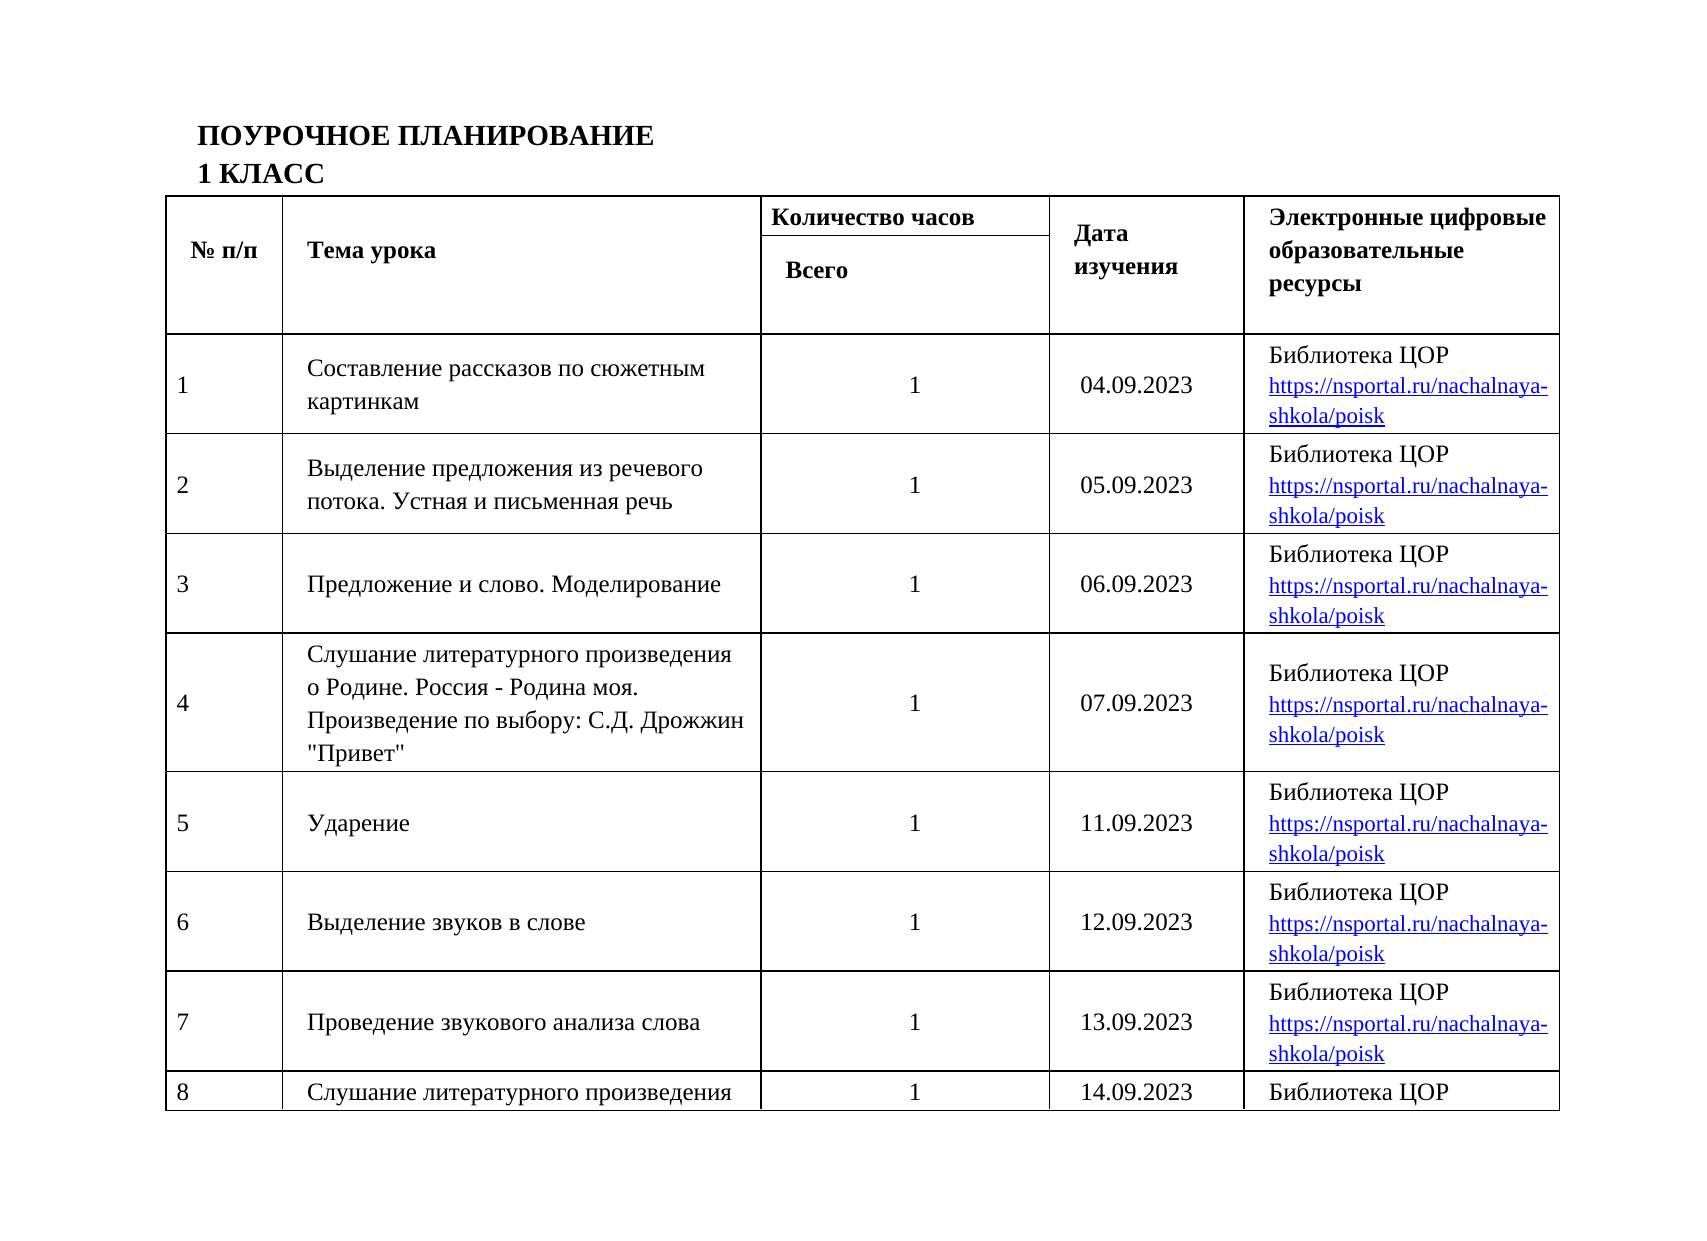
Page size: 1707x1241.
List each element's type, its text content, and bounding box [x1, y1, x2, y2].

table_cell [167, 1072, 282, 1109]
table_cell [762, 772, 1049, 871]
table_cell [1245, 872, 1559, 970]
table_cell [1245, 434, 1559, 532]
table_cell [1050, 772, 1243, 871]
text ПОУРОЧНОЕ ПЛАНИРОВАНИЕ [190, 118, 1618, 152]
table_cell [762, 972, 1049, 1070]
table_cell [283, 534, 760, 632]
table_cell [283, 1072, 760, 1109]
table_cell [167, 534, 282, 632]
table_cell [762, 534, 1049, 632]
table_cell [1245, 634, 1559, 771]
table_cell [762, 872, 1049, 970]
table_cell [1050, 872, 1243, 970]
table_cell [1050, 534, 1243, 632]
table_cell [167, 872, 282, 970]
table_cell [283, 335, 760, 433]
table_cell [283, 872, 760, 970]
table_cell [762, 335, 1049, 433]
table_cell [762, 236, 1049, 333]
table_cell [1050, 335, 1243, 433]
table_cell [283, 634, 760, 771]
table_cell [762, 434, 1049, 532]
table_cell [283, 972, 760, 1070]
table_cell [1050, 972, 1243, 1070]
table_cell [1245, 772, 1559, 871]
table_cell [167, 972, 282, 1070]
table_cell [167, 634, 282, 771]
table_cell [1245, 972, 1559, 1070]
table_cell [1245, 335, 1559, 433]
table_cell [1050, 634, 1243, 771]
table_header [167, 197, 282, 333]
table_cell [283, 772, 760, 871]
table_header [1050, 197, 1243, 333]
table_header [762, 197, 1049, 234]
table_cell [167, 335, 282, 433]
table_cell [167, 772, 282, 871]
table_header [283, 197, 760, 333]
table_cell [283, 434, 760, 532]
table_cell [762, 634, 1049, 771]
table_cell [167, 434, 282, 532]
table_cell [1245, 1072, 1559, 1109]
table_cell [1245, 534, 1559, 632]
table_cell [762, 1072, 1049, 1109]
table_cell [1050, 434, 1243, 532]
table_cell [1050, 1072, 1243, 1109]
text 1 КЛАСС [190, 157, 1618, 190]
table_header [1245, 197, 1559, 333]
